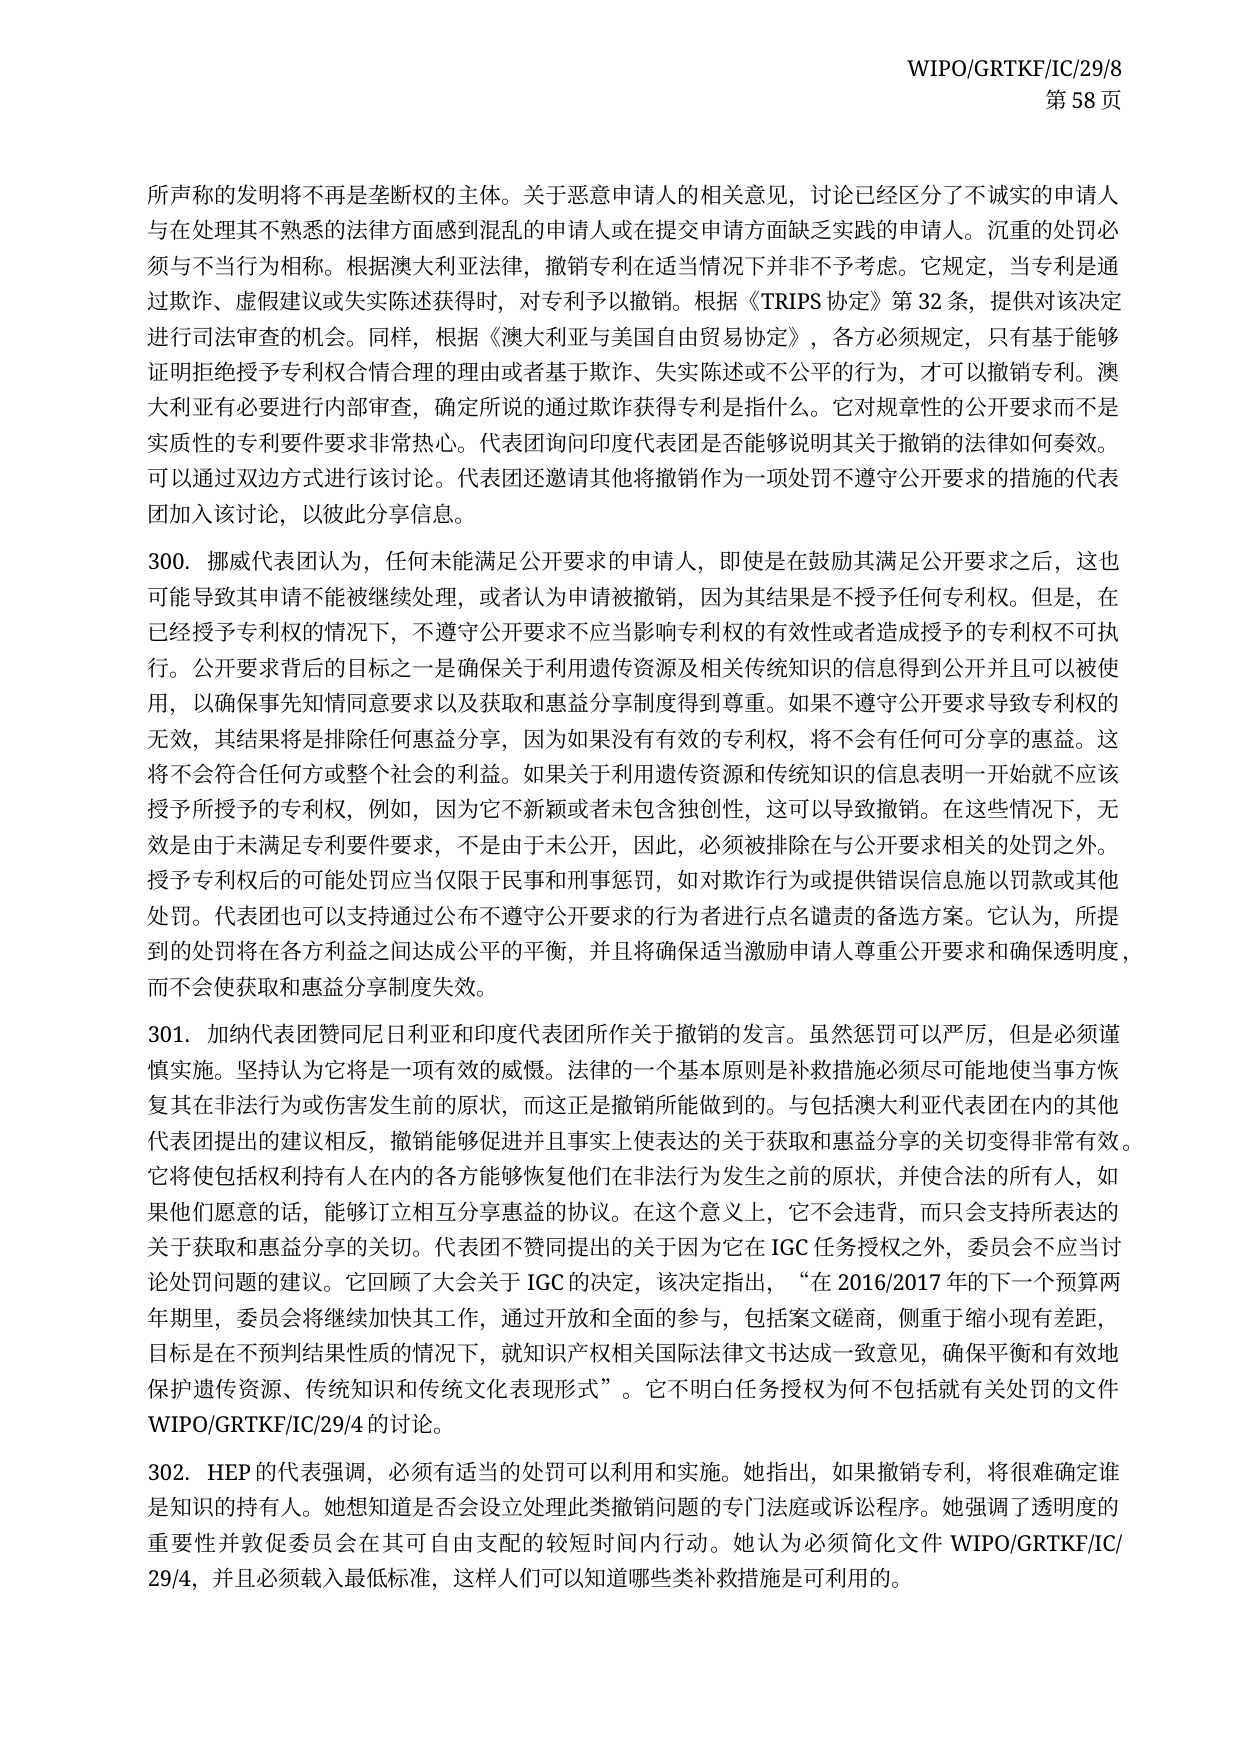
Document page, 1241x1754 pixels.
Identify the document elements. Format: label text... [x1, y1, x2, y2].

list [148, 174, 1122, 528]
list 挪威代表团认为，任何未能满足公开要求的申请人，即使是在鼓励其满足公开要求之后，这也可能导致其申请不能被继续处理，或者认为申请被撤销，因为其结果是不授予任何专利权。但是，在已经授予专利权的情况下，不遵守公开要求不应当影响专利权的有效性或者造成授予的专利权不可执行。公开要求背后的目标之一是确保关于利用遗传资源及相关传统知识的信息得到公开并且可以被使用，以确保事先知情同意要求以及获取和惠益分享制度得到尊重。如果不遵守公开要求导致专利权的无效，其结果将是排除任何惠益分享，因为如果没有有效的专利权，将不会有任何可分享的惠益。这将不会符合任何方或整个社会的利益。如果关于利用遗传资源和传统知识的信息表明一开始就不应该授予所授予的专利权，例如，因为它不新颖或者未包含独创性，这可以导致撤销。在这些情况下，无效是由于未满足专利要件要求，不是由于未公开，因此，必须被排除在与公开要求相关的处罚之外。授予专利权后的可能处罚应当仅限于民事和刑事惩罚，如对欺诈行为或提供错误信息施以罚款或其他处罚。代表团也可以支持通过公布不遵守公开要求的行为者进行点名谴责的备选方案。它认为，所提到的处罚将在各方利益之间达成公平的平衡，并且将确保适当激励申请人尊重公开要求和确保透明度，而不会使获取和惠益分享制度失效。 [148, 541, 1122, 1001]
list 加纳代表团赞同尼日利亚和印度代表团所作关于撤销的发言。虽然惩罚可以严厉，但是必须谨慎实施。坚持认为它将是一项有效的威慑。法律的一个基本原则是补救措施必须尽可能地使当事方恢复其在非法行为或伤害发生前的原状，而这正是撤销所能做到的。与包括澳大利亚代表团在内的其他代表团提出的建议相反，撤销能够促进并且事实上使表达的关于获取和惠益分享的关切变得非常有效。它将使包括权利持有人在内的各方能够恢复他们在非法行为发生之前的原状，并使合法的所有人，如果他们愿意的话，能够订立相互分享惠益的协议。在这个意义上，它不会违背，而只会支持所表达的关于获取和惠益分享的关切。代表团不赞同提出的关于因为它在IGC任务授权之外，委员会不应当讨论处罚问题的建议。它回顾了大会关于IGC的决定，该决定指出，“在2016/2017年的下一个预算两年期里，委员会将继续加快其工作，通过开放和全面的参与，包括案文磋商，侧重于缩小现有差距，目标是在不预判结果性质的情况下，就知识产权相关国际法律文书达成一致意见，确保平衡和有效地保护遗传资源、传统知识和传统文化表现形式”。它不明白任务授权为何不包括就有关处罚的文件WIPO/GRTKF/IC/29/4的讨论。 [148, 1014, 1122, 1439]
list HEP的代表强调，必须有适当的处罚可以利用和实施。她指出，如果撤销专利，将很难确定谁是知识的持有人。她想知道是否会设立处理此类撤销问题的专门法庭或诉讼程序。她强调了透明度的重要性并敦促委员会在其可自由支配的较短时间内行动。她认为必须简化文件WIPO/GRTKF/IC/29/4，并且必须载入最低标准，这样人们可以知道哪些类补救措施是可利用的。 [148, 1451, 1122, 1593]
